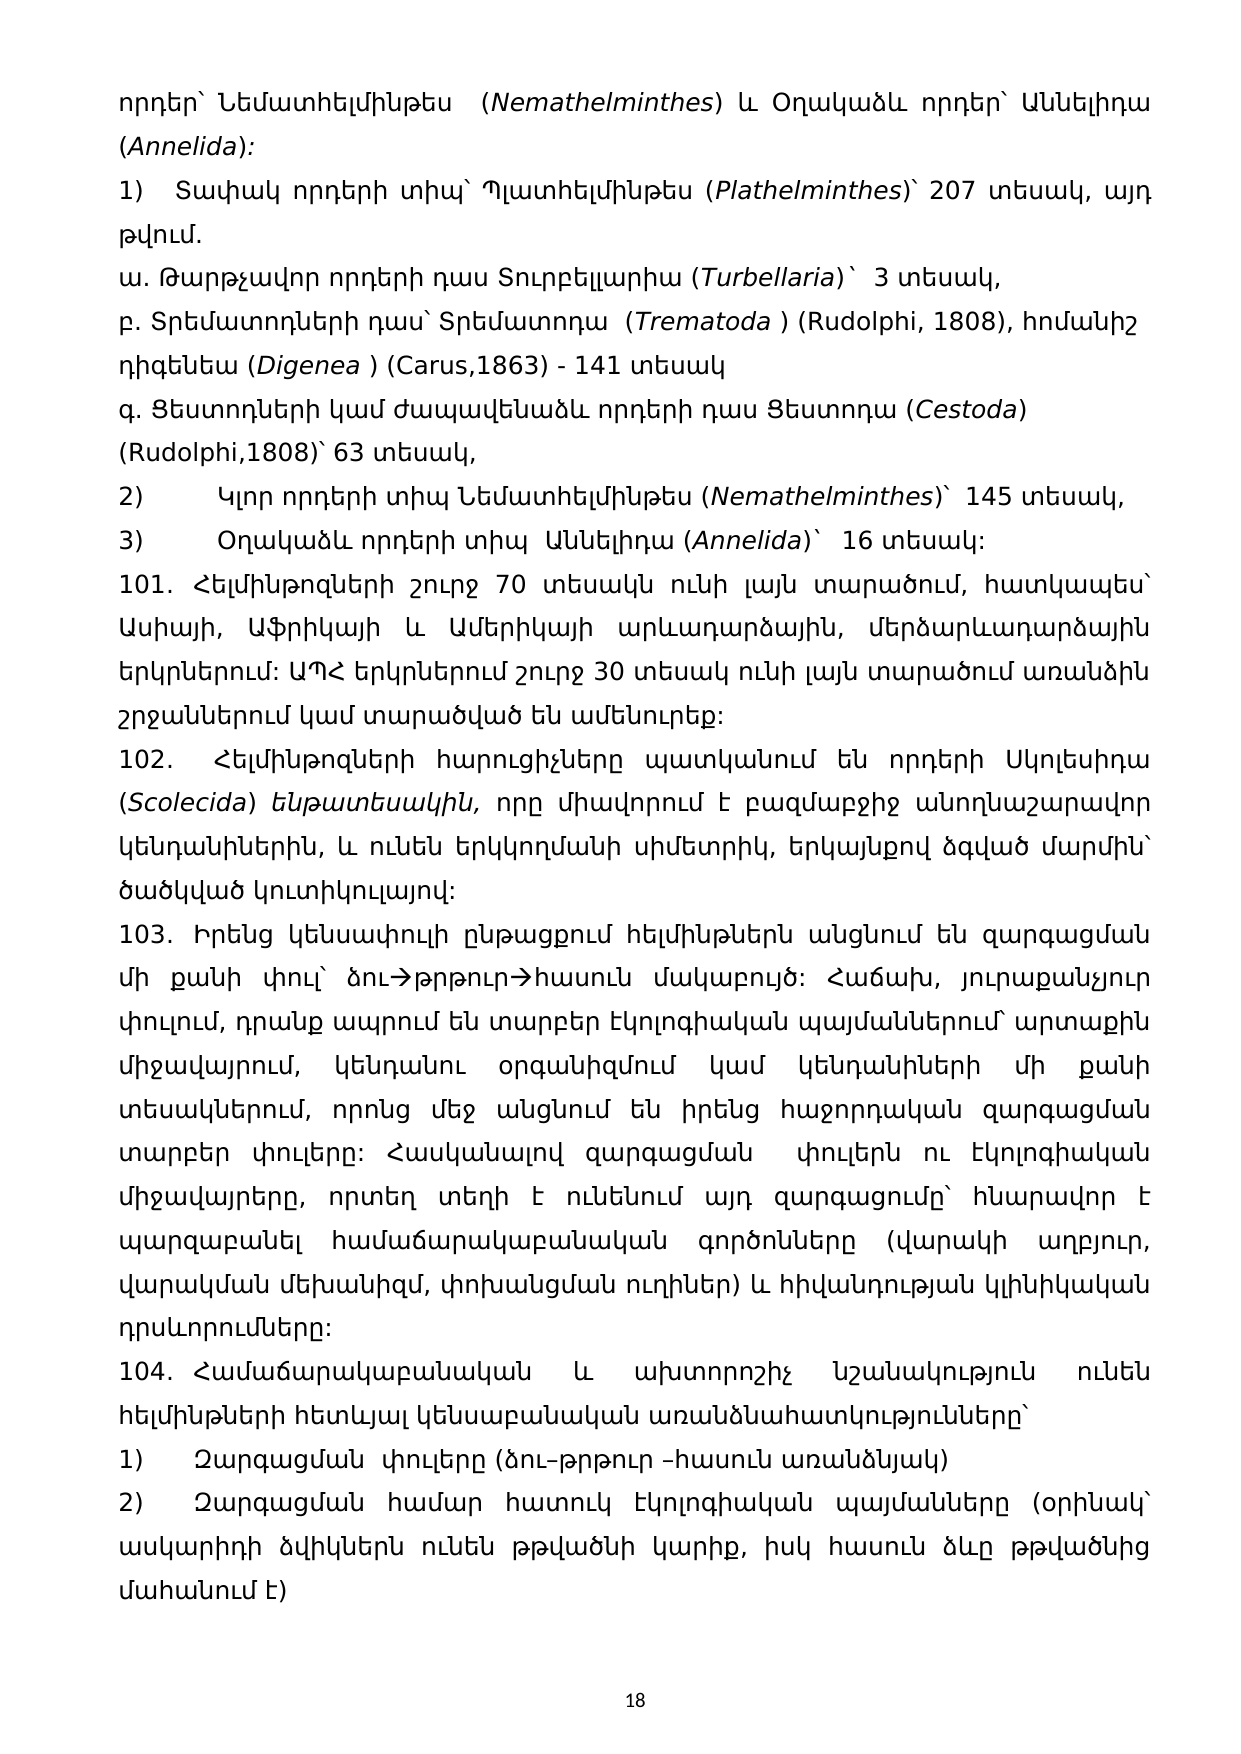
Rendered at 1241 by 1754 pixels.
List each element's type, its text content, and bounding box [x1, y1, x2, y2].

list Համաճարակաբանական և ախտորոշիչ նշանակություն ունեն հելմինթների հետևյալ կենսաբանական առանձնահատկությունները՝ [118, 1357, 1152, 1430]
text ա. Թարթչավոր որդերի դաս Տուրբելլարիա (Turbellaria)` 3 տեսակ, [118, 264, 1152, 293]
list Տափակ որդերի տիպ՝ Պլատհելմինթես (Plathelminthes)՝ 207 տեսակ, այդ թվում. [118, 176, 1152, 249]
list Զարգացման համար հատուկ էկոլոգիական պայմանները (օրինակ՝ ասկարիդի ձվիկներն ունեն թթվածնի կարիք, իսկ հասուն ձևը թթվածնից մահանում է) [118, 1489, 1152, 1605]
list Հելմինթոզների շուրջ 70 տեսակն ունի լայն տարածում, հատկապես՝ Ասիայի, Աֆրիկայի և Ամերիկայի արևադարձային, մերձարևադարձային երկրներում: ԱՊՀ երկրներում շուրջ 30 տեսակ ունի լայն տարածում առանձին շրջաններում կամ տարածված են ամենուրեք: [118, 570, 1152, 730]
list Կլոր որդերի տիպ Նեմատհելմինթես (Nemathelminthes)՝ 145 տեսակ, [118, 482, 1152, 512]
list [118, 89, 1152, 162]
list Զարգացման փուլերը (ձու–թրթուր –հասուն առանձնյակ) [118, 1445, 1152, 1474]
text գ. Ցեստոդների կամ ժապավենաձև որդերի դաս Ցեստոդա (Cestoda) (Rudolphi,1808)՝ 63 տեսակ, [118, 395, 1152, 468]
list Իրենց կենսափուլի ընթացքում հելմինթներն անցնում են զարգացման մի քանի փուլ՝ ձութրթուրհասուն մակաբույծ: Հաճախ, յուրաքանչյուր փուլում, դրանք ապրում են տարբեր էկոլոգիական պայմաններում՝ արտաքին միջավայրում, կենդանու օրգանիզմում կամ կենդանիների մի քանի տեսակներում, որոնց մեջ անցնում են իրենց հաջորդական զարգացման տարբեր փուլերը: Հասկանալով զարգացման փուլերն ու էկոլոգիական միջավայրերը, որտեղ տեղի է ունենում այդ զարգացումը՝ հնարավոր է պարզաբանել համաճարակաբանական գործոնները (վարակի աղբյուր, վարակման մեխանիզմ, փոխանցման ուղիներ) և հիվանդության կլինիկական դրսևորումները: [118, 920, 1152, 1343]
list Օղակաձև որդերի տիպ Աննելիդա (Annelida)՝ 16 տեսակ: [118, 526, 1152, 555]
list Հելմինթոզների հարուցիչները պատկանում են որդերի Սկոլեսիդա (Scolecida) ենթատեսակին, որը միավորում է բազմաբջիջ անողնաշարավոր կենդանիներին, և ունեն երկկողմանի սիմետրիկ, երկայնքով ձգված մարմին՝ ծածկված կուտիկուլայով: [118, 745, 1152, 905]
text բ. Տրեմատոդների դաս՝ Տրեմատոդա (Trematoda ) (Rudolphi, 1808), հոմանիշ դիգենեա (Digenea ) (Carus,1863) - 141 տեսակ [118, 307, 1152, 380]
